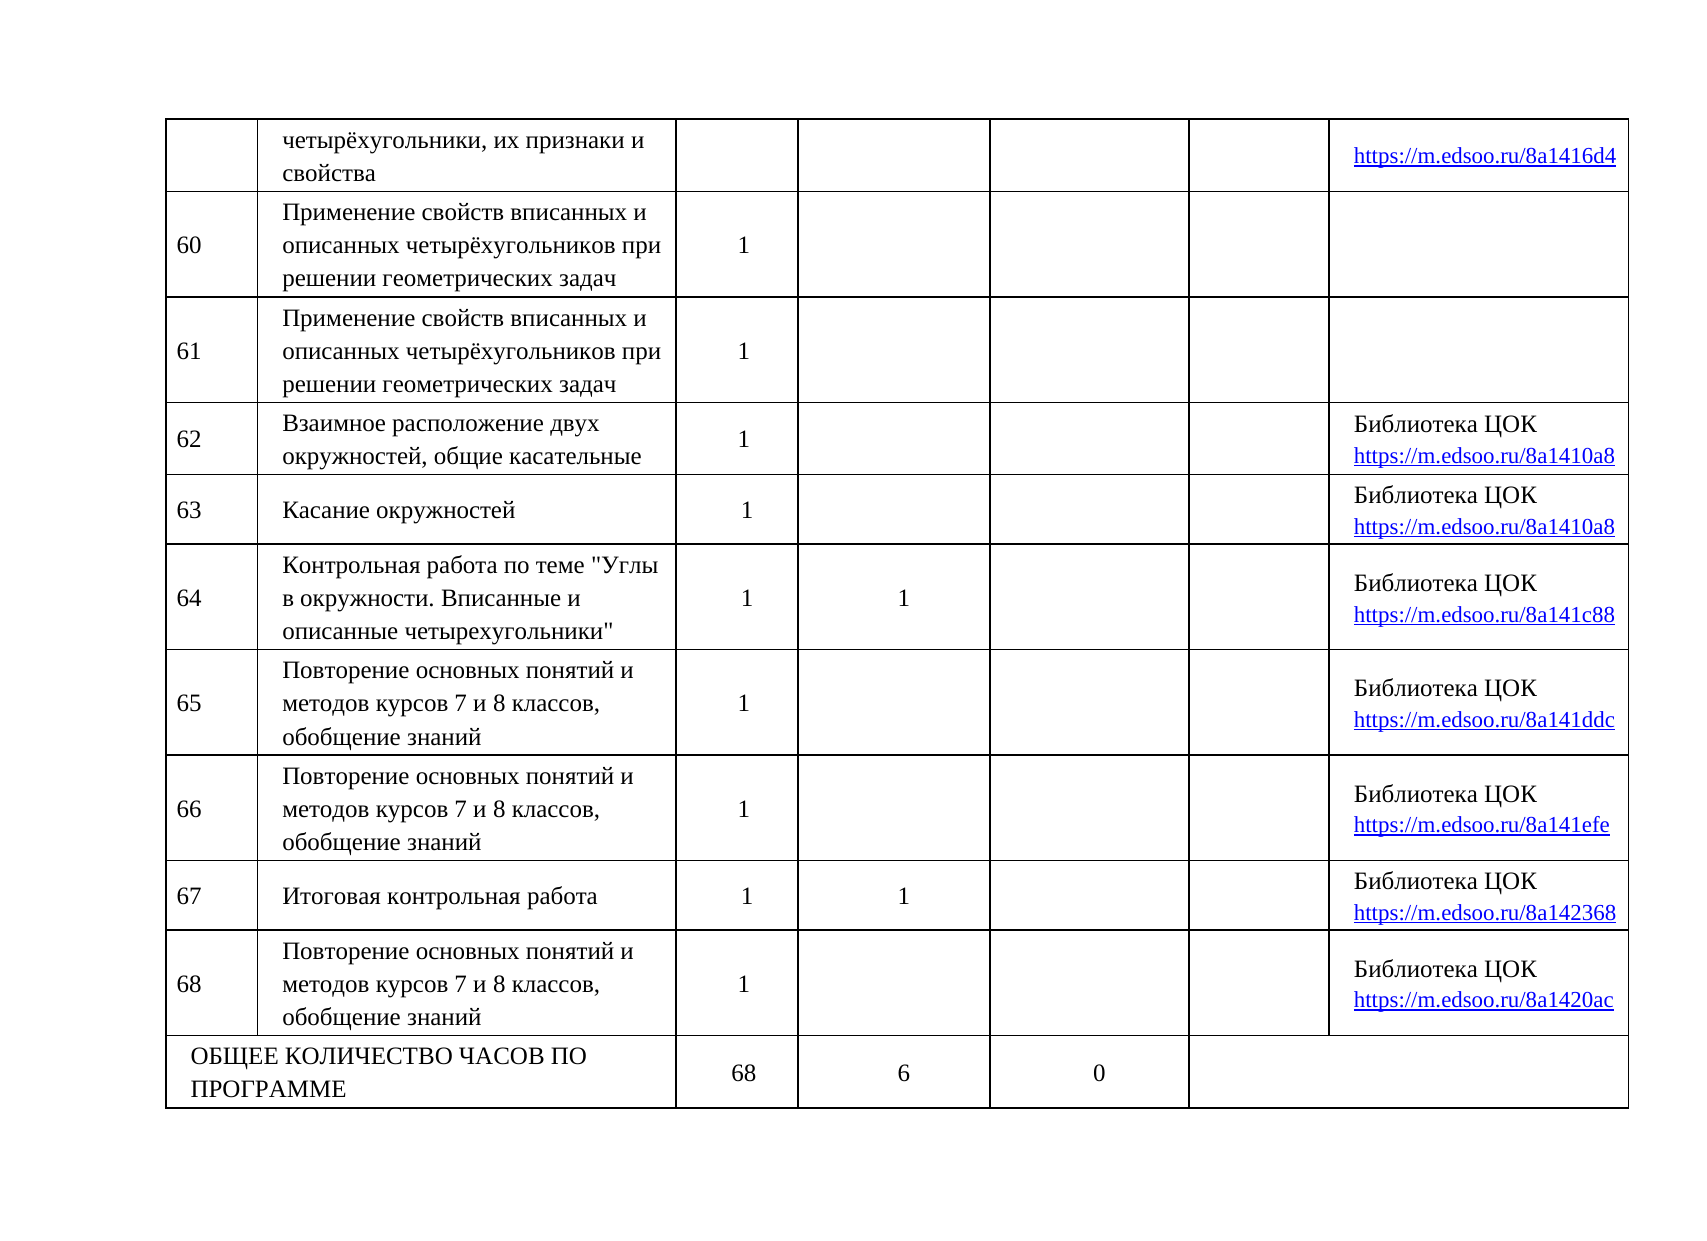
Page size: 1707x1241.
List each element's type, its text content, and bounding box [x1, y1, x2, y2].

table_cell 62 [167, 403, 257, 474]
table_cell [1190, 650, 1328, 754]
table_cell 59 [167, 120, 257, 191]
table_cell Библиотека ЦОК https://m.edsoo.ru/8a1410a8 [1330, 475, 1628, 543]
table_cell 68 [677, 1036, 797, 1107]
table_cell Применение свойств вписанных и описанных четырёхугольников при решении геометрических задач [258, 192, 675, 296]
table_cell [1190, 120, 1328, 191]
table_cell [991, 192, 1188, 296]
table_cell 68 [167, 931, 257, 1034]
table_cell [258, 120, 675, 191]
table_cell 1 [677, 931, 797, 1034]
table_cell Касание окружностей [258, 475, 675, 543]
table_cell Контрольная работа по теме "Углы в окружности. Вписанные и описанные четырехугольники" [258, 545, 675, 649]
table_cell [991, 650, 1188, 754]
table_cell [991, 298, 1188, 401]
table_cell 1 [799, 545, 989, 649]
table_cell [1190, 298, 1328, 401]
table_cell Библиотека ЦОК https://m.edsoo.ru/8a142368 [1330, 861, 1628, 929]
table_cell 1 [677, 120, 797, 191]
table_cell 1 [677, 298, 797, 401]
table_cell [1190, 403, 1328, 474]
table_cell 1 [799, 861, 989, 929]
table_cell 61 [167, 298, 257, 401]
table_cell [799, 931, 989, 1034]
table_cell [799, 120, 989, 191]
table_cell 64 [167, 545, 257, 649]
table_cell [1190, 1036, 1628, 1107]
table_cell Взаимное расположение двух окружностей, общие касательные [258, 403, 675, 474]
table_cell [1190, 545, 1328, 649]
table_cell [799, 650, 989, 754]
table_cell Повторение основных понятий и методов курсов 7 и 8 классов, обобщение знаний [258, 756, 675, 859]
table_cell [991, 861, 1188, 929]
table_cell [1190, 931, 1328, 1034]
table_cell 1 [677, 545, 797, 649]
table_cell Применение свойств вписанных и описанных четырёхугольников при решении геометрических задач [258, 298, 675, 401]
table_cell Библиотека ЦОК https://m.edsoo.ru/8a141ddc [1330, 650, 1628, 754]
table_cell [991, 931, 1188, 1034]
table_cell [991, 475, 1188, 543]
table_cell Повторение основных понятий и методов курсов 7 и 8 классов, обобщение знаний [258, 650, 675, 754]
table_cell Библиотека ЦОК https://m.edsoo.ru/8a141c88 [1330, 545, 1628, 649]
table_cell [799, 756, 989, 859]
table_cell [1330, 192, 1628, 296]
table_cell [799, 192, 989, 296]
table_cell [1190, 475, 1328, 543]
table_cell [991, 120, 1188, 191]
table_cell Библиотека ЦОК https://m.edsoo.ru/8a141efe [1330, 756, 1628, 859]
table_cell Повторение основных понятий и методов курсов 7 и 8 классов, обобщение знаний [258, 931, 675, 1034]
table_cell [1190, 756, 1328, 859]
table_cell [799, 298, 989, 401]
table_cell ОБЩЕЕ КОЛИЧЕСТВО ЧАСОВ ПО ПРОГРАММЕ [167, 1036, 675, 1107]
table_cell [799, 403, 989, 474]
table_cell 1 [677, 756, 797, 859]
table_cell 60 [167, 192, 257, 296]
table_cell 1 [677, 192, 797, 296]
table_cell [1330, 120, 1628, 191]
table_cell [991, 545, 1188, 649]
table_cell 1 [677, 650, 797, 754]
table_cell 63 [167, 475, 257, 543]
table_cell 1 [677, 861, 797, 929]
table_cell Библиотека ЦОК https://m.edsoo.ru/8a1420ac [1330, 931, 1628, 1034]
table_cell 65 [167, 650, 257, 754]
table_cell 6 [799, 1036, 989, 1107]
table_cell Итоговая контрольная работа [258, 861, 675, 929]
table_cell 1 [677, 475, 797, 543]
table_cell [1330, 298, 1628, 401]
table_cell [1190, 192, 1328, 296]
table_cell [799, 475, 989, 543]
table_cell 0 [991, 1036, 1188, 1107]
table_cell [991, 756, 1188, 859]
table_cell Библиотека ЦОК https://m.edsoo.ru/8a1410a8 [1330, 403, 1628, 474]
table_cell [991, 403, 1188, 474]
table_cell [1190, 861, 1328, 929]
table_cell 67 [167, 861, 257, 929]
table_cell 1 [677, 403, 797, 474]
table_cell 66 [167, 756, 257, 859]
